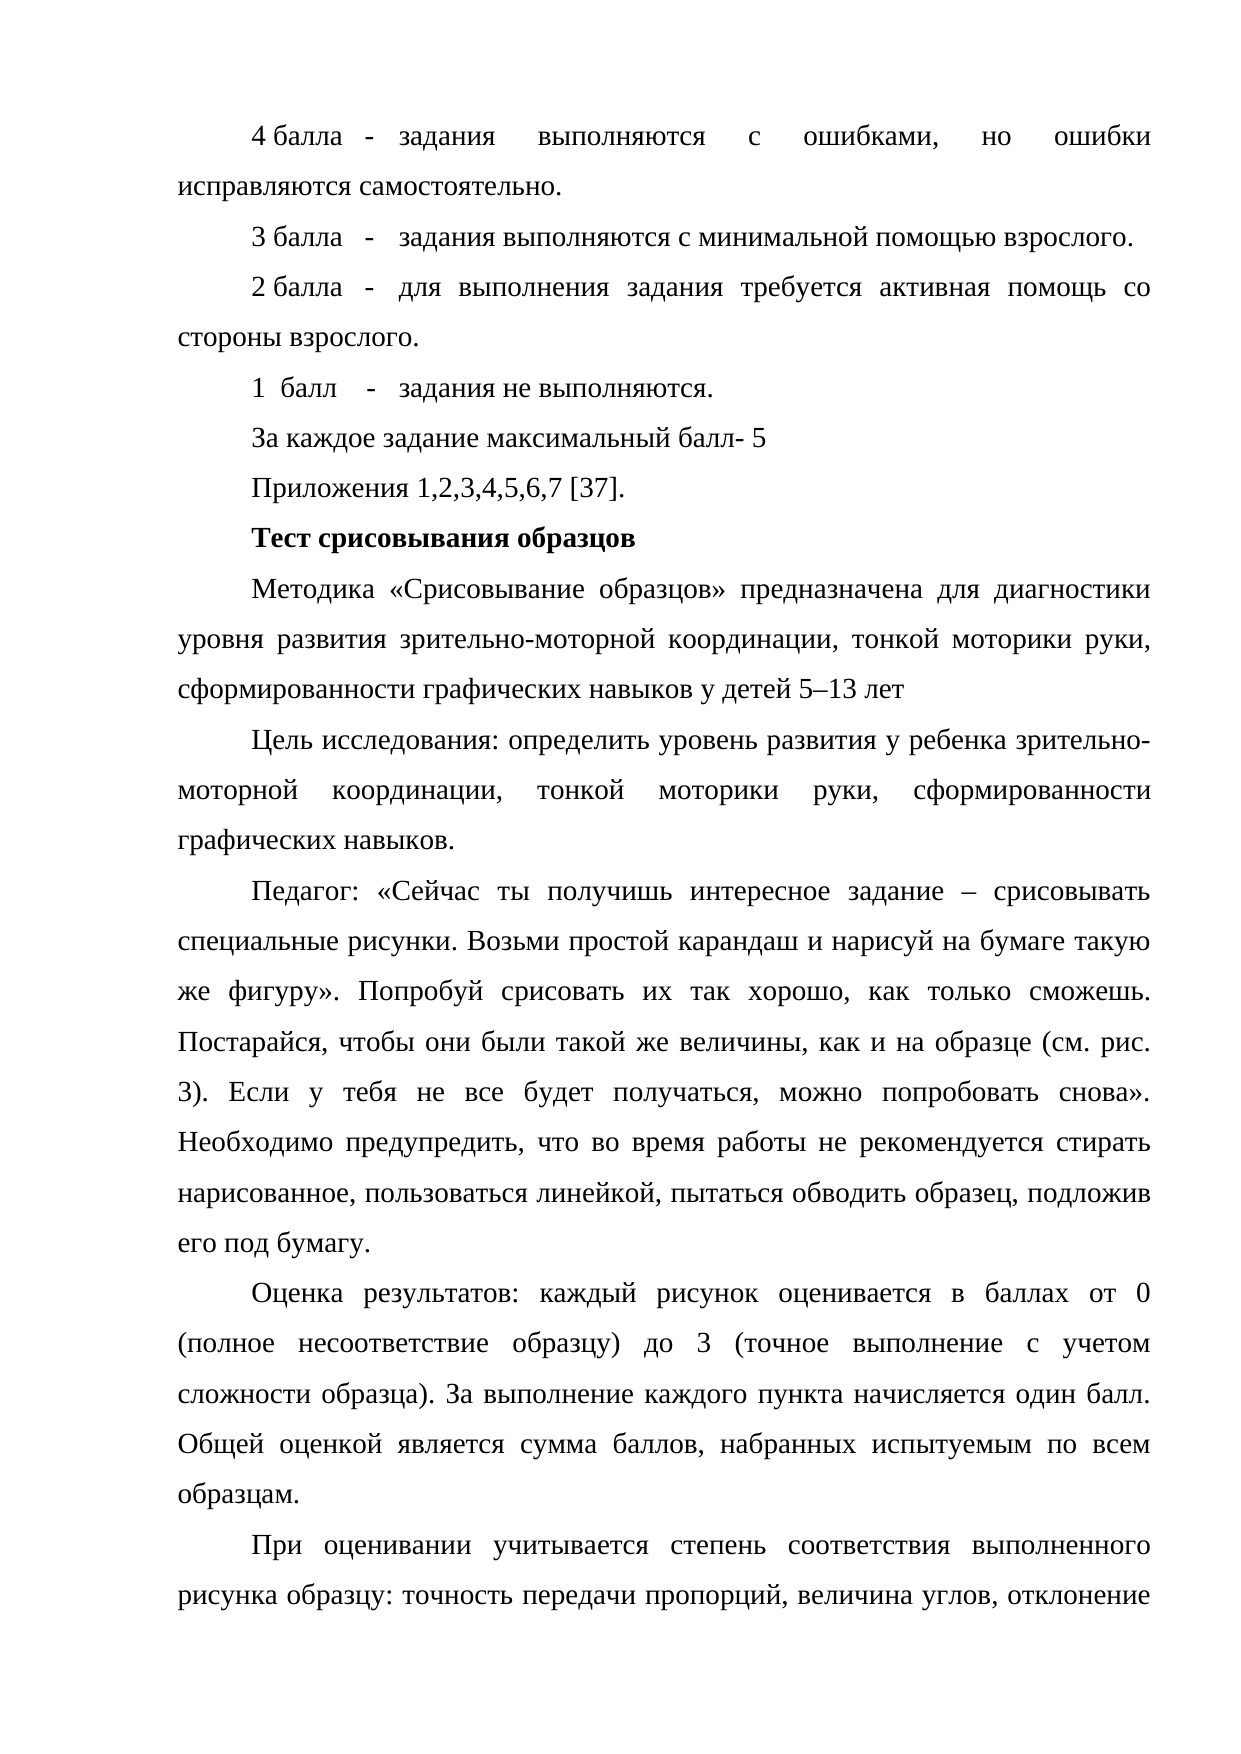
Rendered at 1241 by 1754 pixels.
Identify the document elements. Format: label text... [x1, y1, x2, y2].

text 2 балла - для выполнения задания требуется активная помощь со стороны взрослого. [177, 269, 1152, 353]
text Педагог: «Сейчас ты получишь интересное задание – срисовывать специальные рисунки. Возьми простой карандаш и нарисуй на бумаге такую же фигуру». Попробуй срисовать их так хорошо, как только сможешь. Постарайся, чтобы они были такой же величины, как и на образце (см. рис. 3). Если у тебя не все будет получаться, можно попробовать снова». Необходимо предупредить, что во время работы не рекомендуется стирать нарисованное, пользоваться линейкой, пытаться обводить образец, подложив его под бумагу. [177, 873, 1152, 1258]
text Оценка результатов: каждый рисунок оценивается в баллах от 0 (полное несоответствие образцу) до 3 (точное выполнение с учетом сложности образца). За выполнение каждого пункта начисляется один балл. Общей оценкой является сумма баллов, набранных испытуемым по всем образцам. [177, 1275, 1152, 1510]
text За каждое задание максимальный балл- 5 [177, 420, 1152, 453]
text Цель исследования: определить уровень развития у ребенка зрительно-моторной координации, тонкой моторики руки, сформированности графических навыков. [177, 722, 1152, 856]
text Приложения 1,2,3,4,5,6,7 [37]. [177, 470, 1152, 504]
text Тест срисовывания образцов [177, 521, 1152, 554]
text 1 балл - задания не выполняются. [177, 370, 1152, 403]
text 3 балла - задания выполняются с минимальной помощью взрослого. [177, 219, 1152, 252]
text 4 балла - задания выполняются с ошибками, но ошибки исправляются самостоятельно. [177, 118, 1152, 202]
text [177, 1527, 1152, 1611]
text Методика «Срисовывание образцов» предназначена для диагностики уровня развития зрительно-моторной координации, тонкой моторики руки, сформированности графических навыков у детей 5–13 лет [177, 571, 1152, 705]
